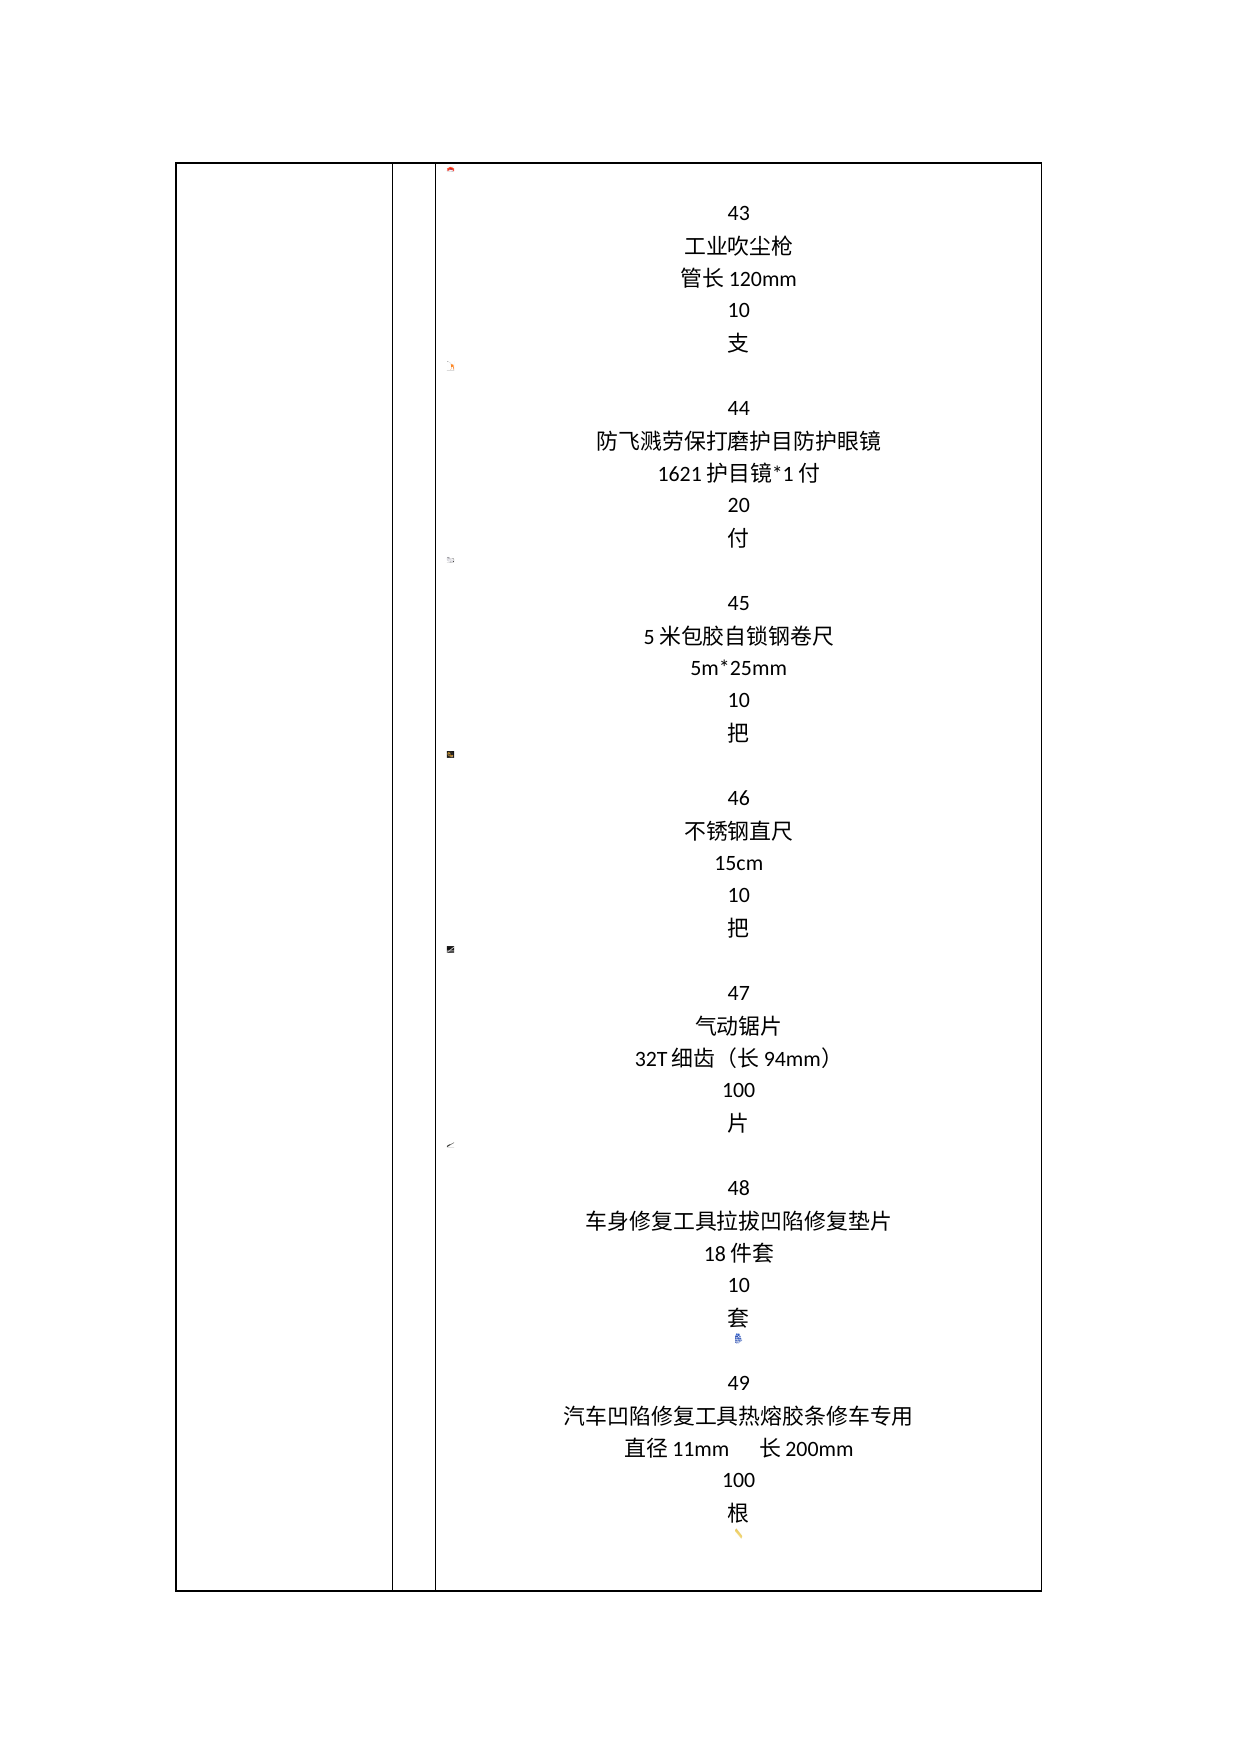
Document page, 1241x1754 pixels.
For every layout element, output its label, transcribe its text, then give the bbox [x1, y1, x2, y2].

table_cell 2 [393, 164, 435, 1590]
picture [446, 1141, 455, 1148]
picture [446, 556, 455, 563]
table_cell [177, 164, 392, 1590]
picture [446, 751, 455, 758]
picture [735, 1333, 743, 1344]
picture [446, 166, 455, 172]
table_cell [436, 164, 1041, 1590]
picture [446, 946, 455, 953]
picture [735, 1528, 743, 1539]
picture [446, 361, 455, 371]
